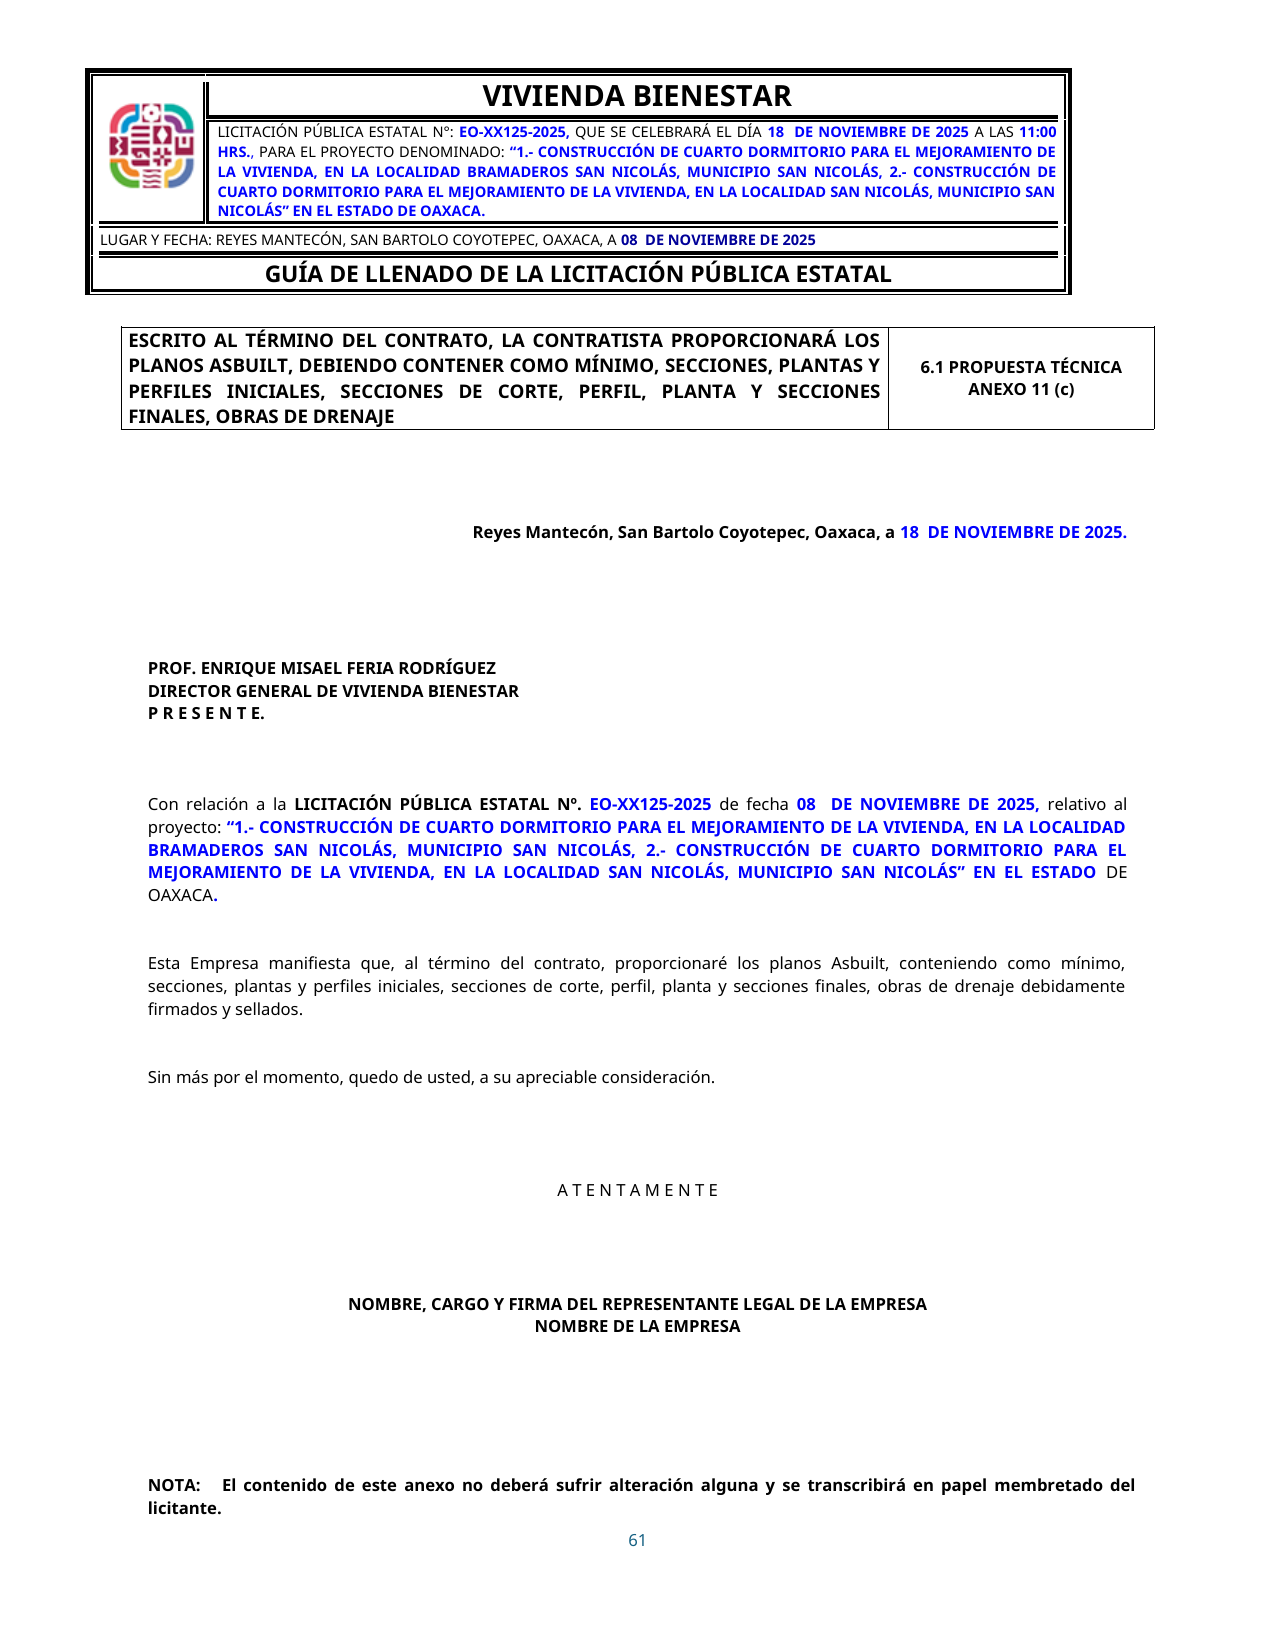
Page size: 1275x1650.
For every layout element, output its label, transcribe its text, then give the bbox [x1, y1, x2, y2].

text NOMBRE, CARGO Y FIRMA DEL REPRESENTANTE LEGAL DE LA EMPRESA [148, 1292, 1127, 1315]
text Sin más por el momento, quedo de usted, a su apreciable consideración. [148, 1065, 1127, 1088]
text NOTA: El contenido de este anexo no deberá sufrir alteración alguna y se transcribirá en papel membretado del licitante. [148, 1474, 1137, 1519]
text PROF. ENRIQUE MISAEL FERIA RODRÍGUEZ [148, 657, 1127, 679]
text A T E N T A M E N T E [148, 1179, 1127, 1202]
text Esta Empresa manifiesta que, al término del contrato, proporcionaré los planos Asbuilt, conteniendo como mínimo, secciones, plantas y perfiles iniciales, secciones de corte, perfil, planta y secciones finales, obras de drenaje debidamente firmados y sellados. [148, 952, 1127, 1020]
text DIRECTOR GENERAL DE VIVIENDA BIENESTAR [148, 679, 1127, 702]
list Con relación a la LICITACIÓN PÚBLICA ESTATAL Nº. EO-XX125-2025 de fecha 08 DE NOVIEMBRE DE 2025, relativo al proyecto: “1.- CONSTRUCCIÓN DE CUARTO DORMITORIO PARA EL MEJORAMIENTO DE LA VIVIENDA, EN LA LOCALIDAD BRAMADEROS SAN NICOLÁS, MUNICIPIO SAN NICOLÁS, 2.- CONSTRUCCIÓN DE CUARTO DORMITORIO PARA EL MEJORAMIENTO DE LA VIVIENDA, EN LA LOCALIDAD SAN NICOLÁS, MUNICIPIO SAN NICOLÁS” EN EL ESTADO DE OAXACA. [148, 793, 1127, 906]
text P R E S E N T E. [148, 702, 1127, 725]
text Reyes Mantecón, San Bartolo Coyotepec, Oaxaca, a 18 DE NOVIEMBRE DE 2025. [148, 520, 1127, 543]
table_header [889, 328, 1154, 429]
picture [98, 95, 203, 194]
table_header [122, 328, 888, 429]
text NOMBRE DE LA EMPRESA [148, 1315, 1127, 1338]
